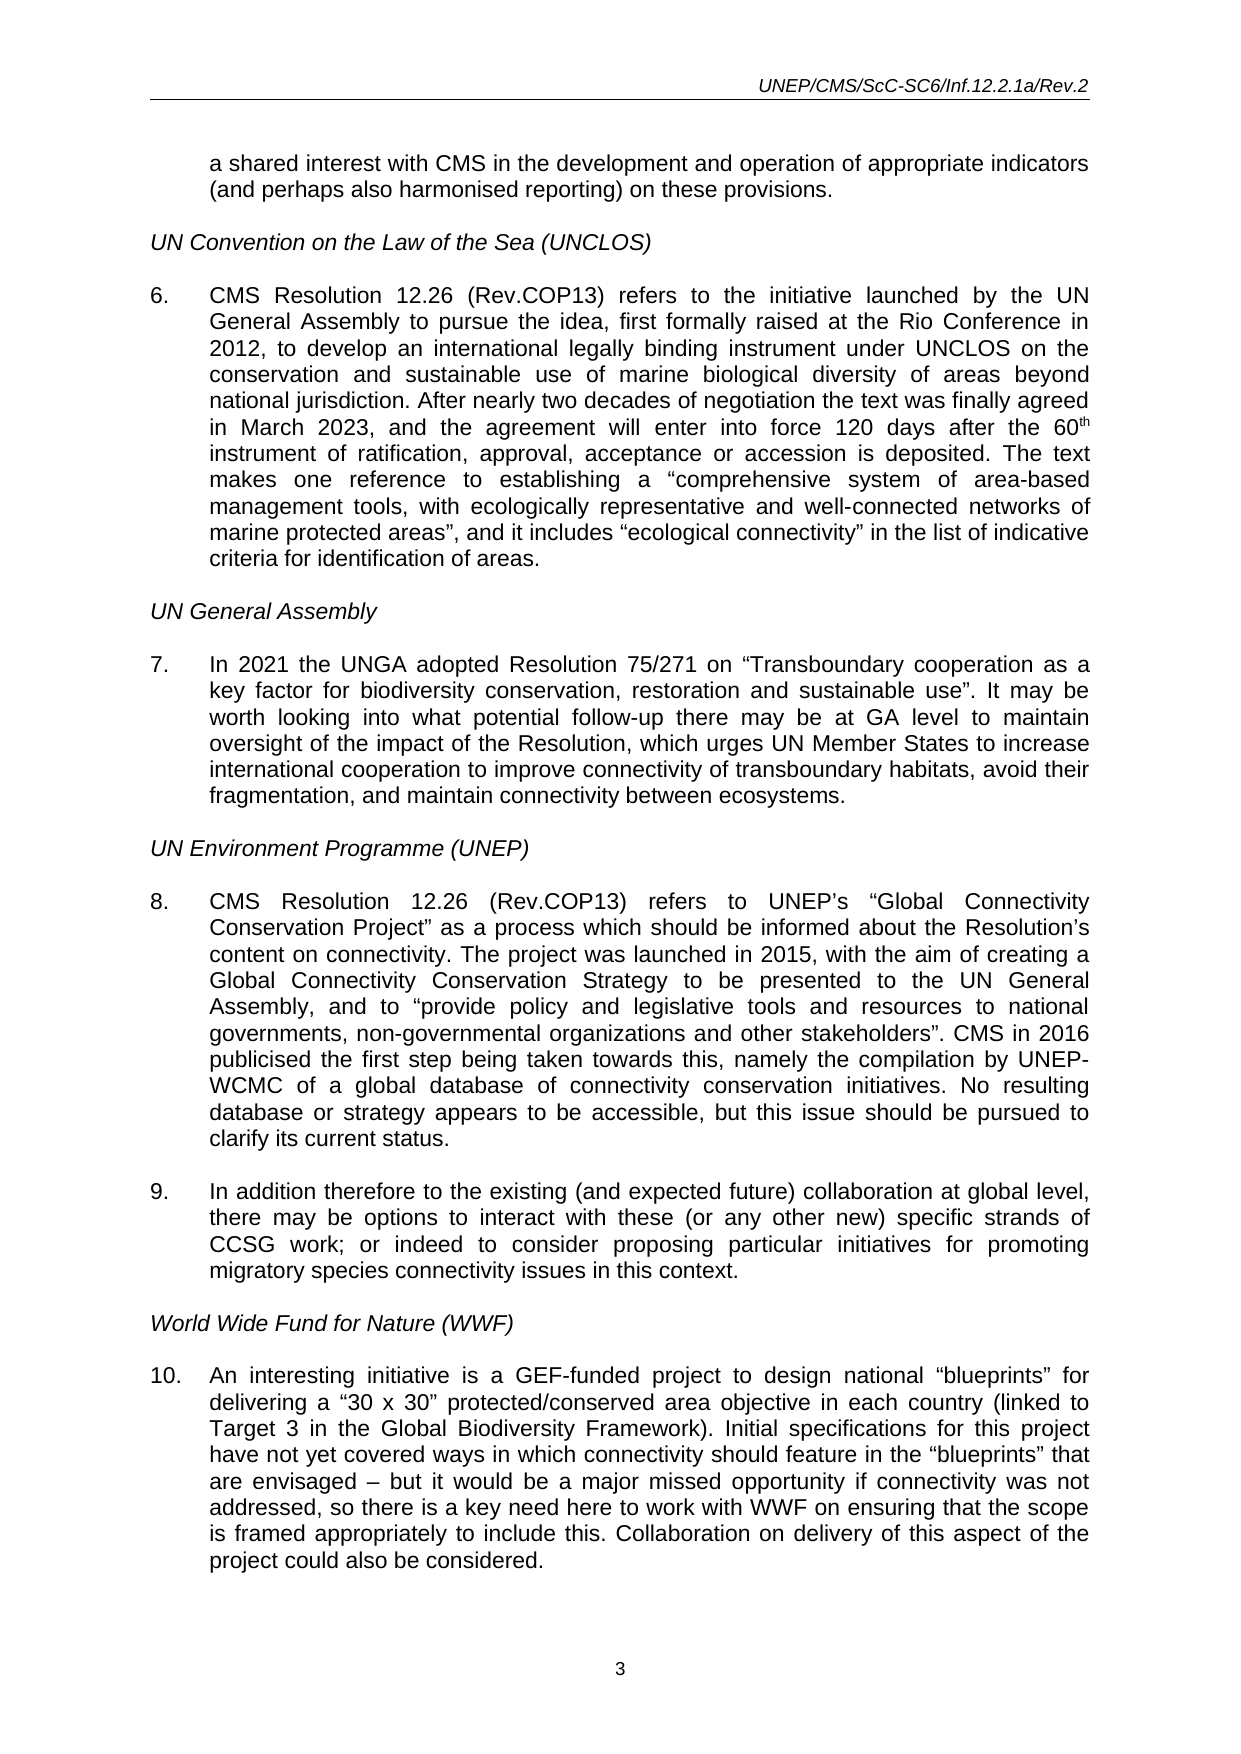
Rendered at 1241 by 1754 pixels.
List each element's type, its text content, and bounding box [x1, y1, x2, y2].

text 10. An interesting initiative is a GEF-funded project to design national “blueprints” for delivering a “30 x 30” protected/conserved area objective in each country (linked to Target 3 in the Global Biodiversity Framework). Initial specifications for this project have not yet covered ways in which connectivity should feature in the “blueprints” that are envisaged – but it would be a major missed opportunity if connectivity was not addressed, so there is a key need here to work with WWF on ensuring that the scope is framed appropriately to include this. Collaboration on delivery of this aspect of the project could also be considered. [150, 1362, 1090, 1573]
text UN Convention on the Law of the Sea (UNCLOS) [150, 229, 1090, 255]
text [150, 150, 1090, 203]
text UN Environment Programme (UNEP) [150, 835, 1090, 862]
text World Wide Fund for Nature (WWF) [150, 1309, 1090, 1336]
text 6. CMS Resolution 12.26 (Rev.COP13) refers to the initiative launched by the UN General Assembly to pursue the idea, first formally raised at the Rio Conference in 2012, to develop an international legally binding instrument under UNCLOS on the conservation and sustainable use of marine biological diversity of areas beyond national jurisdiction. After nearly two decades of negotiation the text was finally agreed in March 2023, and the agreement will enter into force 120 days after the 60th instrument of ratification, approval, acceptance or accession is deposited. The text makes one reference to establishing a “comprehensive system of area-based management tools, with ecologically representative and well-connected networks of marine protected areas”, and it includes “ecological connectivity” in the list of indicative criteria for identification of areas. [150, 282, 1090, 572]
text 9. In addition therefore to the existing (and expected future) collaboration at global level, there may be options to interact with these (or any other new) specific strands of CCSG work; or indeed to consider proposing particular initiatives for promoting migratory species connectivity issues in this context. [150, 1178, 1090, 1283]
text UN General Assembly [150, 598, 1090, 624]
text 7. In 2021 the UNGA adopted Resolution 75/271 on “Transboundary cooperation as a key factor for biodiversity conservation, restoration and sustainable use”. It may be worth looking into what potential follow-up there may be at GA level to maintain oversight of the impact of the Resolution, which urges UN Member States to increase international cooperation to improve connectivity of transboundary habitats, avoid their fragmentation, and maintain connectivity between ecosystems. [150, 651, 1090, 809]
text 8. CMS Resolution 12.26 (Rev.COP13) refers to UNEP’s “Global Connectivity Conservation Project” as a process which should be informed about the Resolution’s content on connectivity. The project was launched in 2015, with the aim of creating a Global Connectivity Conservation Strategy to be presented to the UN General Assembly, and to “provide policy and legislative tools and resources to national governments, non-governmental organizations and other stakeholders”. CMS in 2016 publicised the first step being taken towards this, namely the compilation by UNEP-WCMC of a global database of connectivity conservation initiatives. No resulting database or strategy appears to be accessible, but this issue should be pursued to clarify its current status. [150, 888, 1090, 1151]
